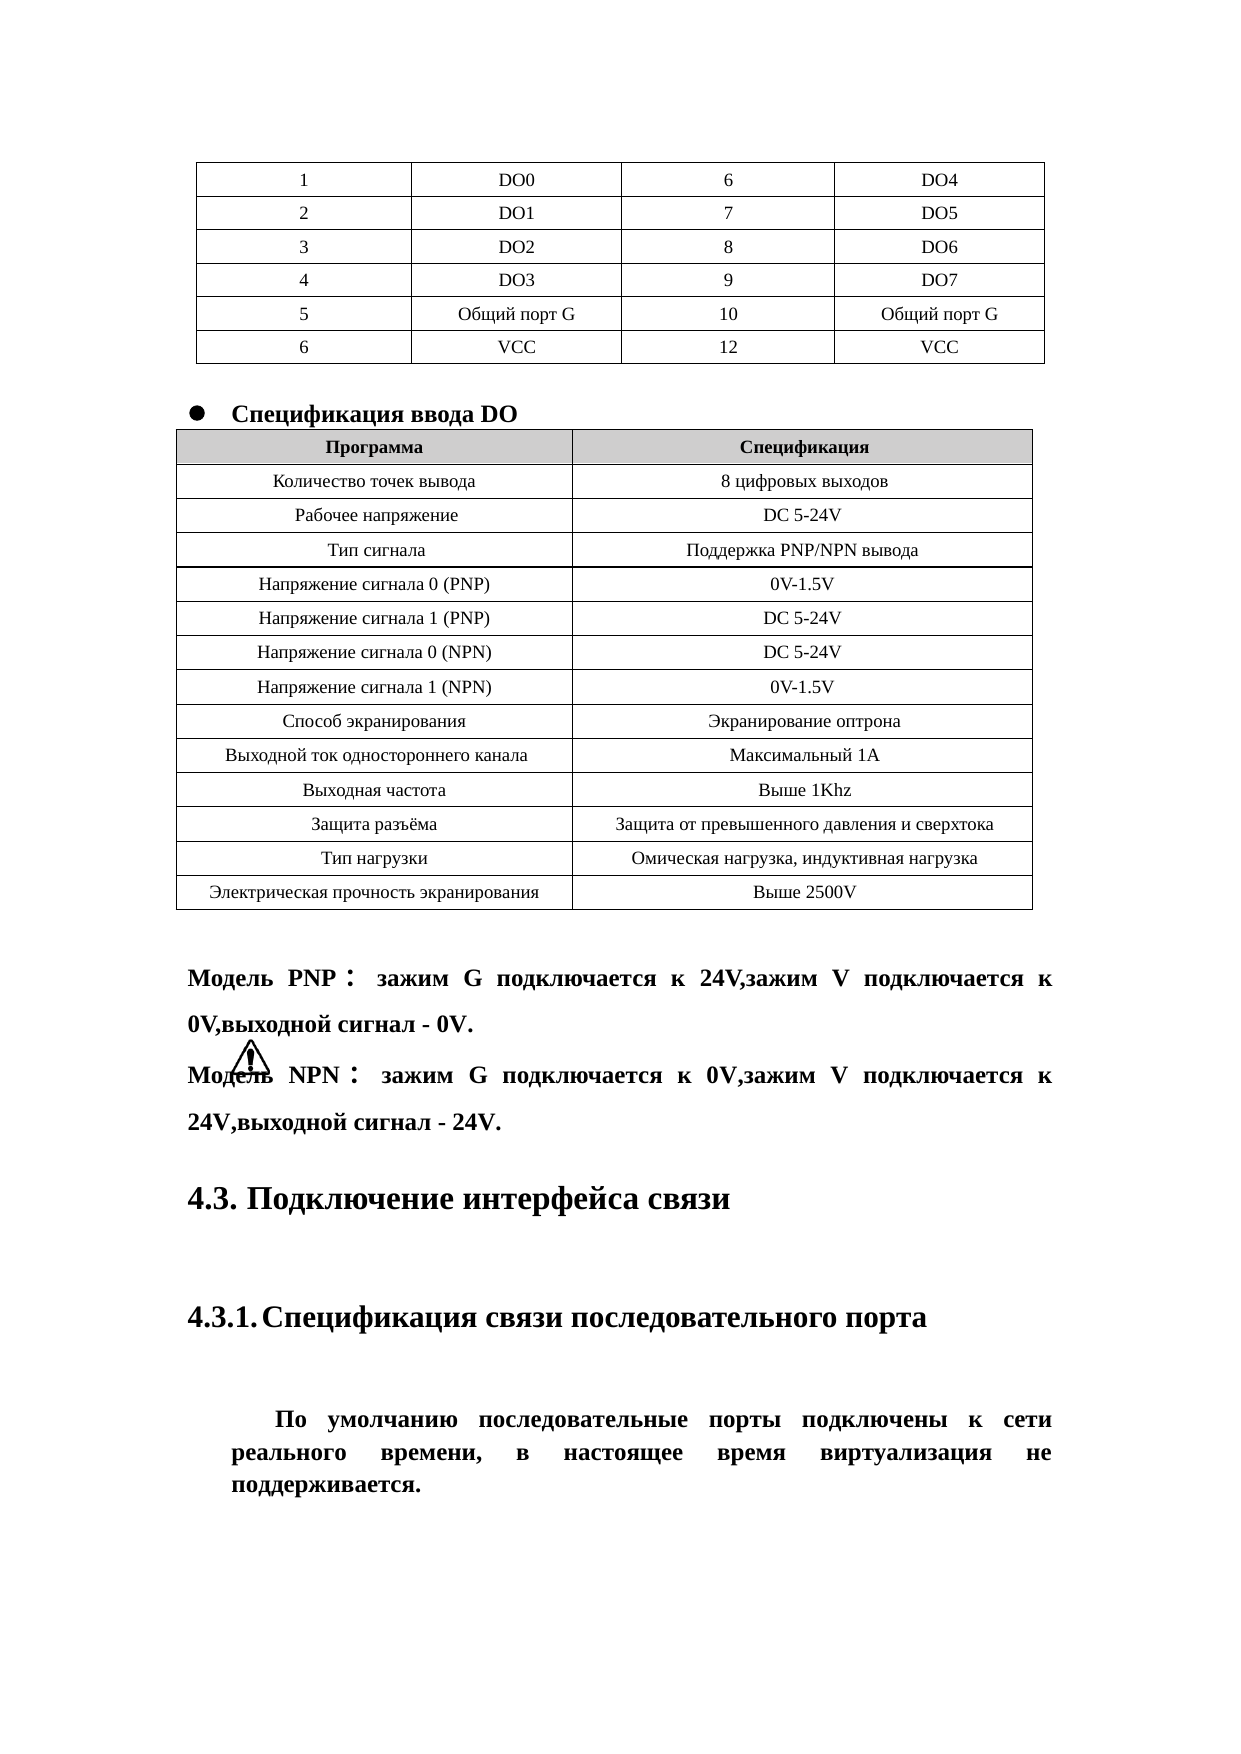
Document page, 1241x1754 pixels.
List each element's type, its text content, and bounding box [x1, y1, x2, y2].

table_cell Максимальный 1A [573, 739, 1032, 772]
table_cell DO4 [835, 163, 1044, 196]
table_cell Напряжение сигнала 0 (NPN) [177, 636, 572, 669]
table_cell 7 [622, 197, 834, 229]
table_cell Тип сигнала [177, 533, 572, 566]
table_cell Рабочее напряжение [177, 499, 572, 532]
table_cell DO1 [412, 197, 621, 229]
table_cell 10 [622, 297, 834, 330]
table_cell DO3 [412, 264, 621, 296]
table_cell Тип нагрузки [177, 842, 572, 875]
table_cell Напряжение сигнала 0 (PNP) [177, 568, 572, 601]
table_cell DO6 [835, 230, 1044, 263]
table_cell Выходной ток одностороннего канала [177, 739, 572, 772]
table_cell Омическая нагрузка, индуктивная нагрузка [573, 842, 1032, 875]
table_cell Экранирование оптрона [573, 705, 1032, 738]
table_cell Поддержка PNP/NPN вывода [573, 533, 1032, 566]
table_cell Выходная частота [177, 773, 572, 806]
table_cell 1 [197, 163, 411, 196]
table_cell DO7 [835, 264, 1044, 296]
table_cell 0V-1.5V [573, 568, 1032, 601]
table_cell 2 [197, 197, 411, 229]
table_cell 3 [197, 230, 411, 263]
text По умолчанию последовательные порты подключены к сети реального времени, в настоящее время виртуализация не поддерживается. [231, 1402, 1053, 1500]
table_cell DO2 [412, 230, 621, 263]
table_cell Общий порт G [412, 297, 621, 330]
table_cell 4 [197, 264, 411, 296]
table_cell Выше 1Khz [573, 773, 1032, 806]
table_cell VCC [835, 331, 1044, 363]
table_cell Способ экранирования [177, 705, 572, 738]
table_header Спецификация [573, 430, 1032, 463]
list Спецификация ввода DO [187, 397, 1053, 429]
table_header Программа [177, 430, 572, 463]
table_cell 6 [622, 163, 834, 196]
table_cell 8 цифровых выходов [573, 465, 1032, 498]
table_cell 6 [197, 331, 411, 363]
table_cell Выше 2500V [573, 876, 1032, 909]
table_cell 8 [622, 230, 834, 263]
subtitle Спецификация связи последовательного порта [187, 1284, 1053, 1349]
table_cell 9 [622, 264, 834, 296]
table_cell DO5 [835, 197, 1044, 229]
table_cell VCC [412, 331, 621, 363]
table_cell DC 5-24V [573, 499, 1032, 532]
table_cell 12 [622, 331, 834, 363]
subtitle Подключение интерфейса связи [187, 1165, 1053, 1230]
table_cell DC 5-24V [573, 636, 1032, 669]
table_cell Общий порт G [835, 297, 1044, 330]
table_cell Защита от превышенного давления и сверхтока [573, 807, 1032, 841]
picture [231, 1037, 270, 1077]
table_cell Электрическая прочность экранирования [177, 876, 572, 909]
table_cell Напряжение сигнала 1 (PNP) [177, 602, 572, 635]
table_cell Напряжение сигнала 1 (NPN) [177, 670, 572, 703]
table_cell DO0 [412, 163, 621, 196]
table_cell 0V-1.5V [573, 670, 1032, 703]
table_cell DC 5-24V [573, 602, 1032, 635]
table_cell Количество точек вывода [177, 465, 572, 498]
table_cell Защита разъёма [177, 807, 572, 841]
text Модель PNP：зажим G подключается к 24V,зажим V подключается к 0V,выходной сигнал - 0V. [187, 943, 1053, 1040]
table_cell 5 [197, 297, 411, 330]
text Модель NPN：зажим G подключается к 0V,зажим V подключается к 24V,выходной сигнал - 24V. [187, 1040, 1053, 1138]
